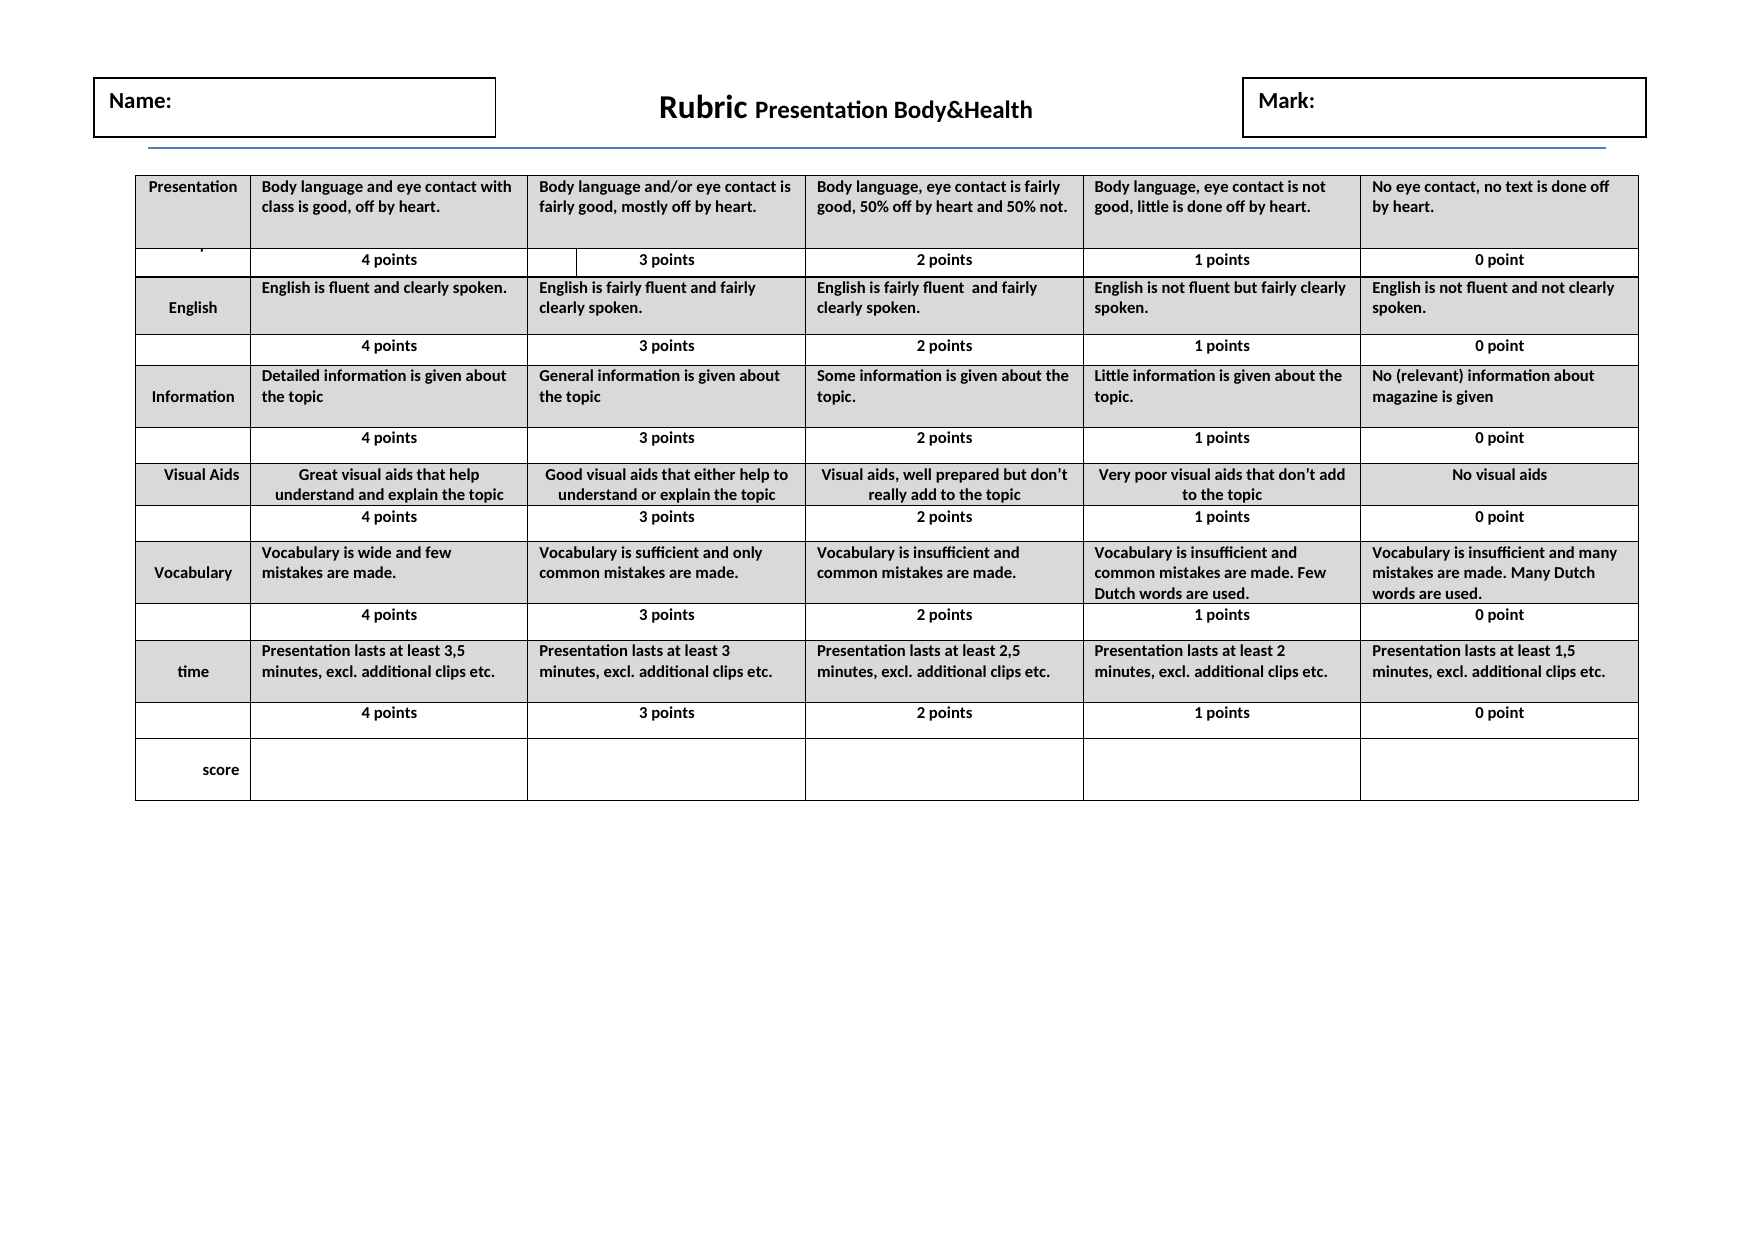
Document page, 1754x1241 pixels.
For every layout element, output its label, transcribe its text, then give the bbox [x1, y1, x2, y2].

table_header Presentation [136, 176, 250, 248]
table_cell 3 points [528, 703, 805, 738]
table_cell Vocabulary is insufficient and common mistakes are made. Few Dutch words are used. [1084, 542, 1360, 603]
table_cell Presentation lasts at least 2 minutes, excl. additional clips etc. [1084, 641, 1360, 702]
table_header Body language and/or eye contact is fairly good, mostly off by heart. [528, 176, 805, 248]
table_cell 1 points [1084, 249, 1360, 276]
table_cell [136, 604, 250, 640]
table_cell English is not fluent but fairly clearly spoken. [1084, 278, 1360, 334]
table_cell 2 points [806, 249, 1083, 276]
table_cell 0 point [1361, 335, 1638, 365]
table_cell 4 points [251, 703, 527, 738]
table_cell Vocabulary is sufficient and only common mistakes are made. [528, 542, 805, 603]
table_cell 3 points [528, 428, 805, 463]
table_cell 4 points [251, 335, 527, 365]
table_cell 4 points [251, 506, 527, 541]
table_cell Very poor visual aids that don’t add to the topic [1084, 464, 1360, 505]
table_cell 3 points [528, 335, 805, 365]
table_cell 0 point [1361, 604, 1638, 640]
table_cell [136, 703, 250, 738]
table_cell Visual Aids [136, 464, 250, 505]
table_cell Presentation lasts at least 2,5 minutes, excl. additional clips etc. [806, 641, 1083, 702]
table_cell 0 point [1361, 428, 1638, 463]
table_cell [251, 739, 527, 800]
table_header No eye contact, no text is done off by heart. [1361, 176, 1638, 248]
table_cell [136, 335, 250, 365]
table_cell Visual aids, well prepared but don’t really add to the topic [806, 464, 1083, 505]
table_cell [1361, 739, 1638, 800]
table_cell Presentation lasts at least 3 minutes, excl. additional clips etc. [528, 641, 805, 702]
table_cell 4 points [251, 249, 527, 276]
table_cell 0 point [1361, 703, 1638, 738]
table_cell 4 points [251, 604, 527, 640]
table_cell 2 points [806, 604, 1083, 640]
table_cell 2 points [806, 506, 1083, 541]
table_cell 0 point [1361, 249, 1638, 276]
table_cell Presentation lasts at least 1,5 minutes, excl. additional clips etc. [1361, 641, 1638, 702]
table_cell [136, 506, 250, 541]
table_cell Detailed information is given about the topic [251, 366, 527, 427]
table_cell 3 points [528, 604, 805, 640]
table_cell 2 points [806, 428, 1083, 463]
table_cell [1084, 739, 1360, 800]
table_header Body language, eye contact is not good, little is done off by heart. [1084, 176, 1360, 248]
table_cell Presentation lasts at least 3,5 minutes, excl. additional clips etc. [251, 641, 527, 702]
table_cell English [136, 278, 250, 334]
table_cell [136, 249, 250, 276]
table_cell 1 points [1084, 428, 1360, 463]
table_cell 2 points [806, 335, 1083, 365]
table_cell 1 points [1084, 335, 1360, 365]
table_cell English is fairly fluent and fairly clearly spoken. [806, 278, 1083, 334]
table_cell score [136, 739, 250, 800]
table_header Body language and eye contact with class is good, off by heart. [251, 176, 527, 248]
table_cell No visual aids [1361, 464, 1638, 505]
table_cell No (relevant) information about magazine is given [1361, 366, 1638, 427]
table_cell English is fairly fluent and fairly clearly spoken. [528, 278, 805, 334]
table_cell English is not fluent and not clearly spoken. [1361, 278, 1638, 334]
table_cell General information is given about the topic [528, 366, 805, 427]
table_cell Little information is given about the topic. [1084, 366, 1360, 427]
table_cell 2 points [806, 703, 1083, 738]
table_cell 4 points [251, 428, 527, 463]
table_cell 0 point [1361, 506, 1638, 541]
table_cell Good visual aids that either help to understand or explain the topic [528, 464, 805, 505]
table_cell 1 points [1084, 703, 1360, 738]
table_cell Vocabulary is insufficient and common mistakes are made. [806, 542, 1083, 603]
table_cell 3 points [528, 506, 805, 541]
table_cell English is fluent and clearly spoken. [251, 278, 527, 334]
table_cell 1 points [1084, 604, 1360, 640]
table_cell Vocabulary is insufficient and many mistakes are made. Many Dutch words are used. [1361, 542, 1638, 603]
table_cell 1 points [1084, 506, 1360, 541]
table_cell time [136, 641, 250, 702]
table_cell [806, 739, 1083, 800]
table_cell [528, 739, 805, 800]
table_cell Vocabulary is wide and few mistakes are made. [251, 542, 527, 603]
table_cell 3 points [528, 249, 805, 276]
table_cell Vocabulary [136, 542, 250, 603]
table_header Body language, eye contact is fairly good, 50% off by heart and 50% not. [806, 176, 1083, 248]
table_cell Great visual aids that help understand and explain the topic [251, 464, 527, 505]
table_cell Some information is given about the topic. [806, 366, 1083, 427]
table_cell Information [136, 366, 250, 427]
table_cell [136, 428, 250, 463]
